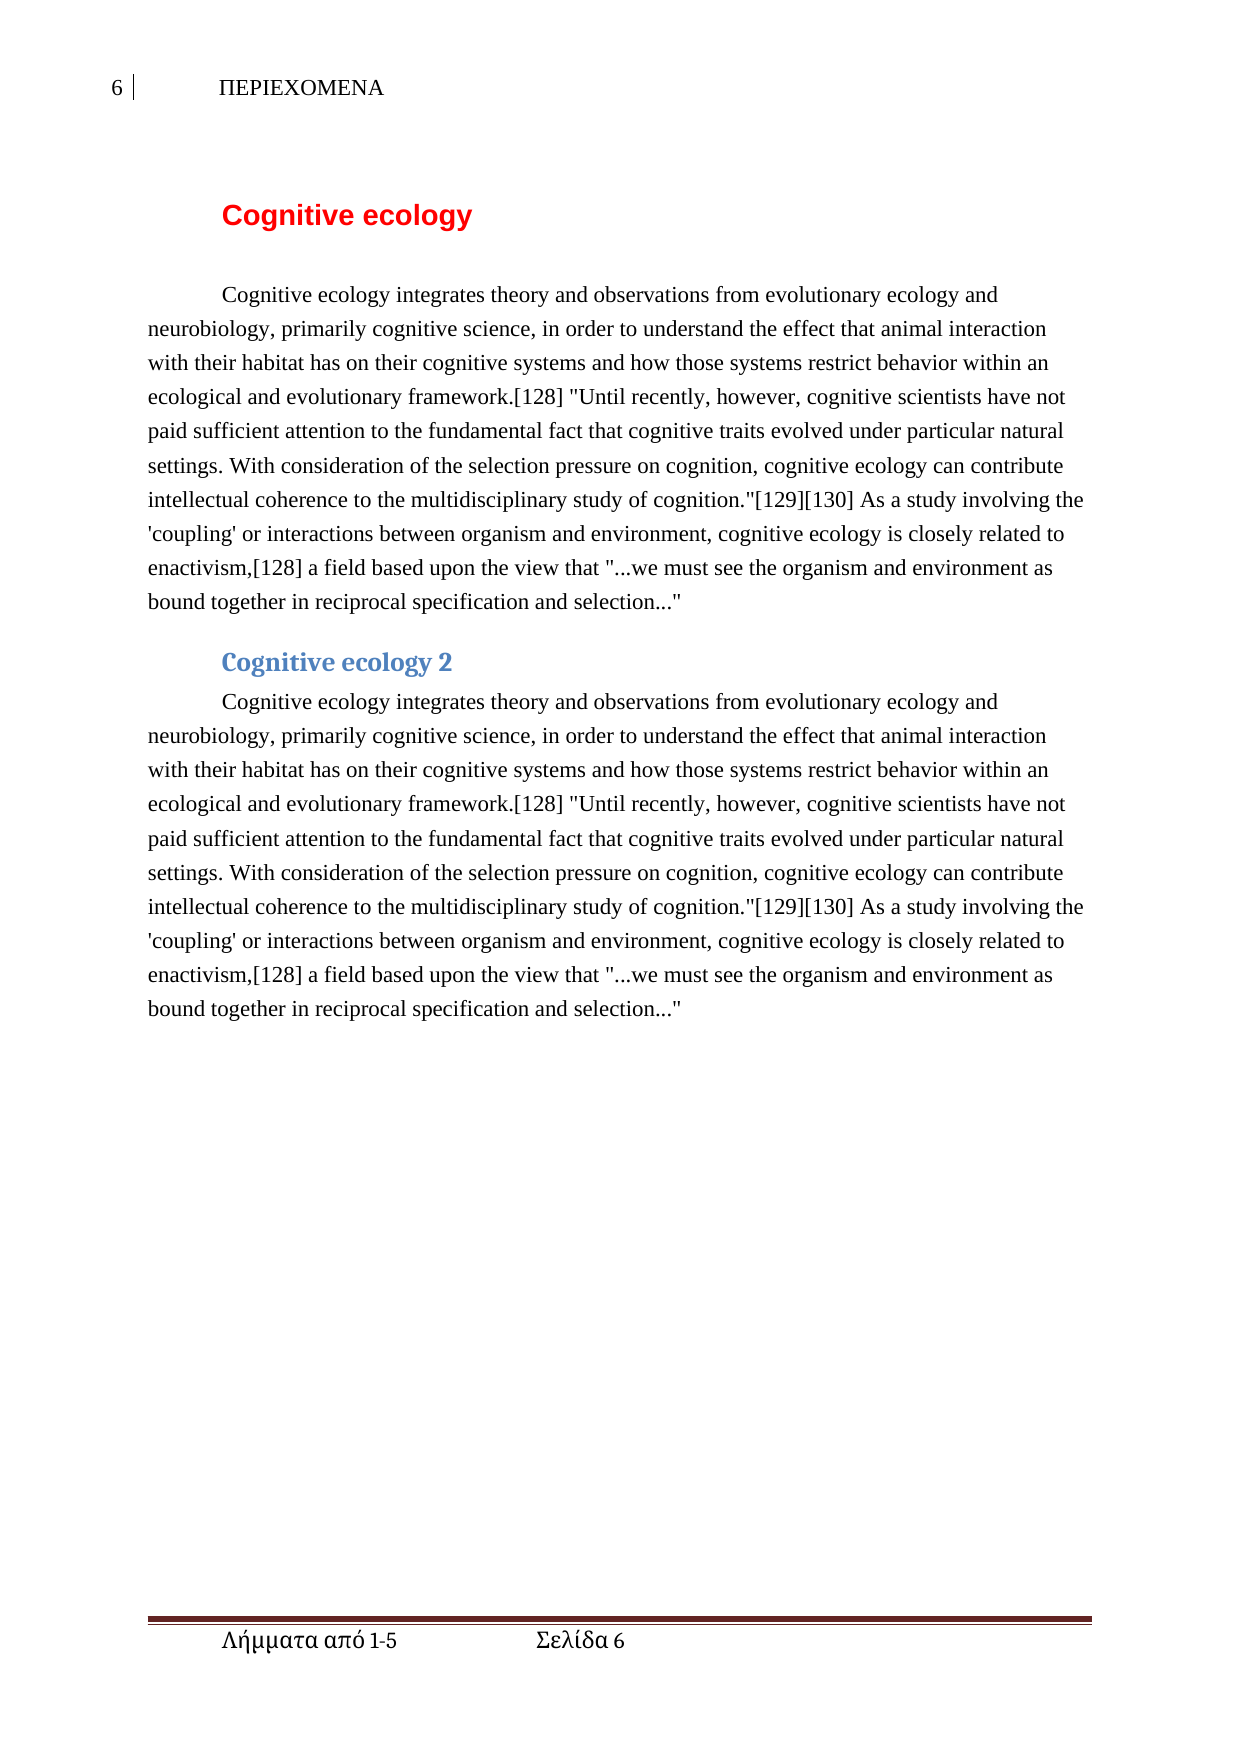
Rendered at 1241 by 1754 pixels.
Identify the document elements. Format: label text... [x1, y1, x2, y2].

text Cognitive ecology integrates theory and observations from evolutionary ecology and neurobiology, primarily cognitive science, in order to understand the effect that animal interaction with their habitat has on their cognitive systems and how those systems restrict behavior within an ecological and evolutionary framework.[128] "Until recently, however, cognitive scientists have not paid sufficient attention to the fundamental fact that cognitive traits evolved under particular natural settings. With consideration of the selection pressure on cognition, cognitive ecology can contribute intellectual coherence to the multidisciplinary study of cognition."[129][130] As a study involving the 'coupling' or interactions between organism and environment, cognitive ecology is closely related to enactivism,[128] a field based upon the view that "...we must see the organism and environment as bound together in reciprocal specification and selection..." [148, 281, 1092, 615]
subtitle Cognitive ecology [148, 198, 1092, 231]
subtitle Cognitive ecology 2 [148, 647, 1092, 679]
text Cognitive ecology integrates theory and observations from evolutionary ecology and neurobiology, primarily cognitive science, in order to understand the effect that animal interaction with their habitat has on their cognitive systems and how those systems restrict behavior within an ecological and evolutionary framework.[128] "Until recently, however, cognitive scientists have not paid sufficient attention to the fundamental fact that cognitive traits evolved under particular natural settings. With consideration of the selection pressure on cognition, cognitive ecology can contribute intellectual coherence to the multidisciplinary study of cognition."[129][130] As a study involving the 'coupling' or interactions between organism and environment, cognitive ecology is closely related to enactivism,[128] a field based upon the view that "...we must see the organism and environment as bound together in reciprocal specification and selection..." [148, 688, 1092, 1022]
